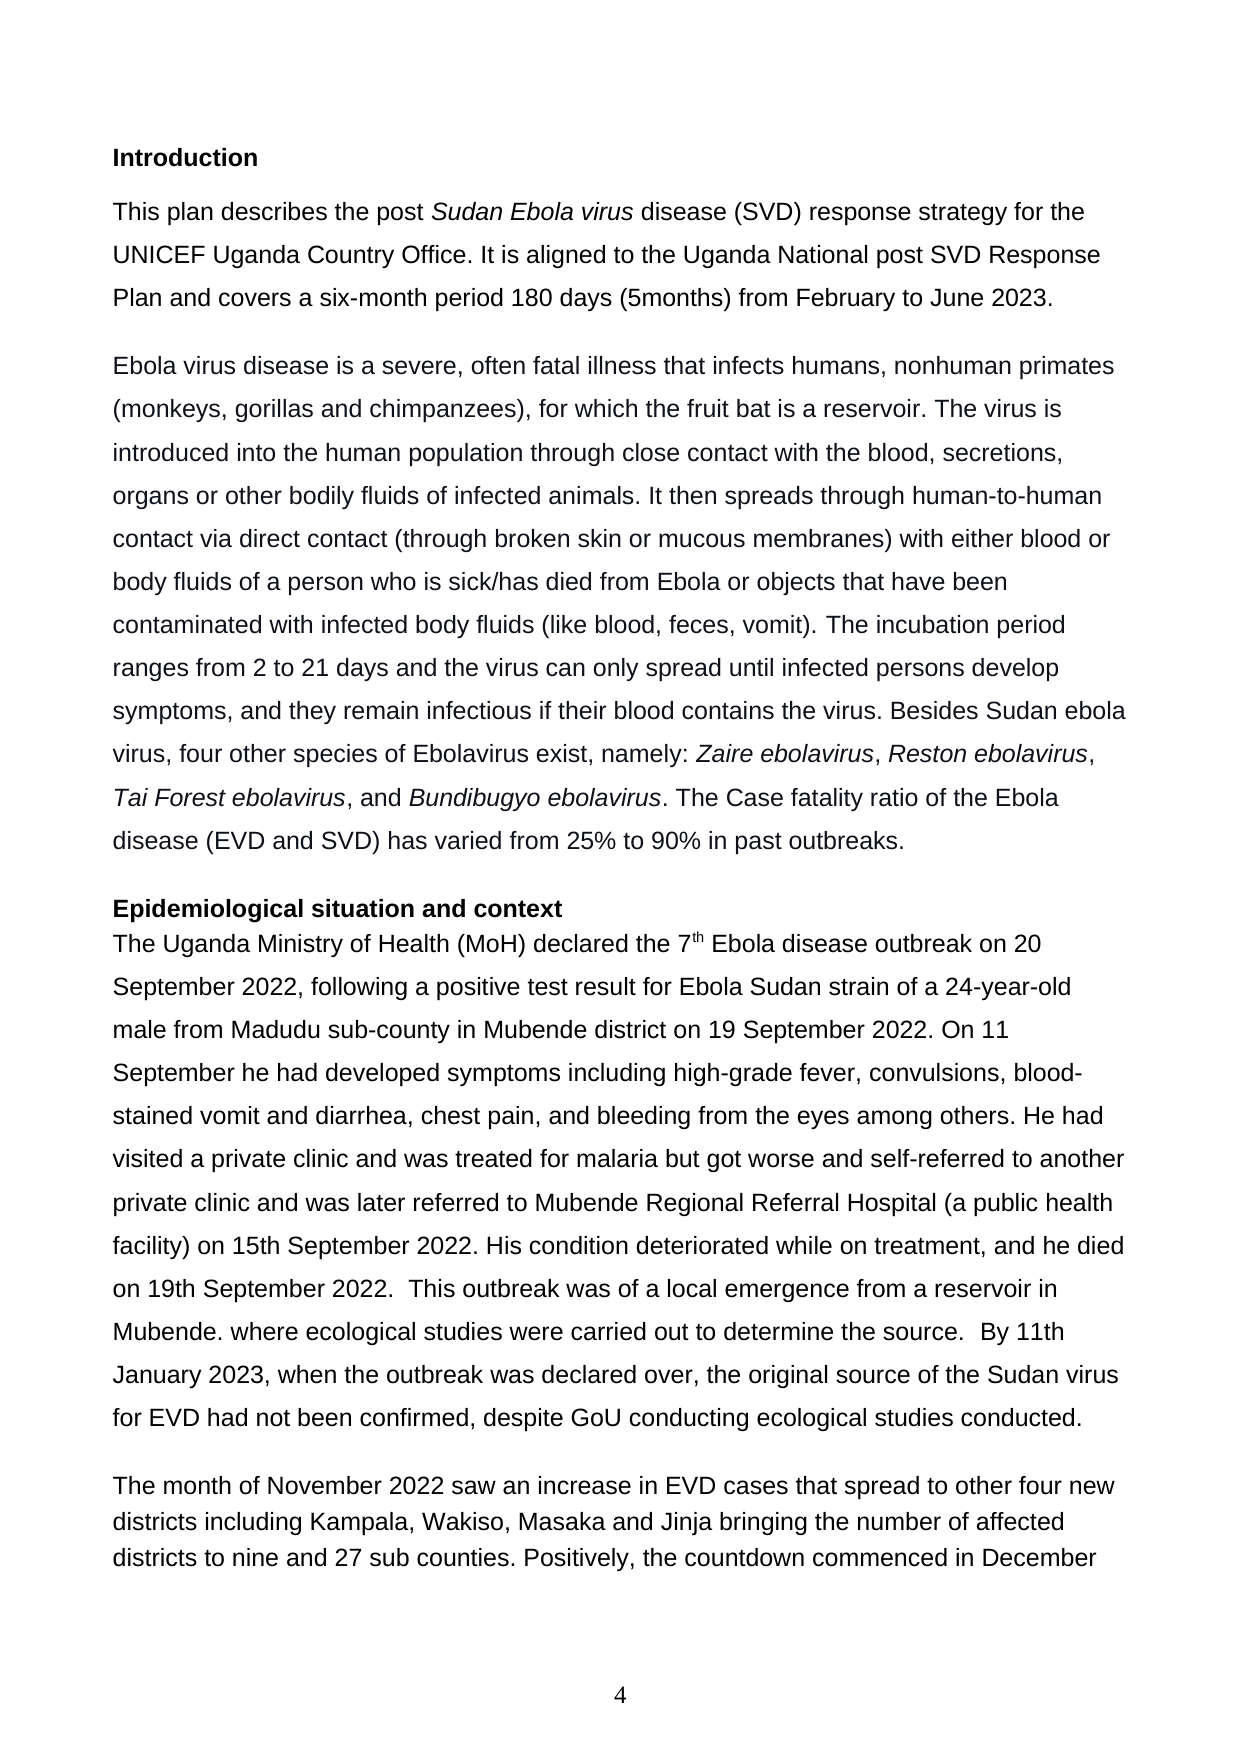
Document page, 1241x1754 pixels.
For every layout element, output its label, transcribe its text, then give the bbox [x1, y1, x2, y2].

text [112, 1471, 1128, 1572]
subtitle Epidemiological situation and context [112, 894, 1128, 923]
text The Uganda Ministry of Health (MoH) declared the 7th Ebola disease outbreak on 20 September 2022, following a positive test result for Ebola Sudan strain of a 24-year-old male from Madudu sub-county in Mubende district on 19 September 2022. On 11 September he had developed symptoms including high-grade fever, convulsions, blood-stained vomit and diarrhea, chest pain, and bleeding from the eyes among others. He had visited a private clinic and was treated for malaria but got worse and self-referred to another private clinic and was later referred to Mubende Regional Referral Hospital (a public health facility) on 15th September 2022. His condition deteriorated while on treatment, and he died on 19th September 2022. This outbreak was of a local emergence from a reservoir in Mubende. where ecological studies were carried out to determine the source. By 11th January 2023, when the outbreak was declared over, the original source of the Sudan virus for EVD had not been confirmed, despite GoU conducting ecological studies conducted. [112, 929, 1128, 1432]
text This plan describes the post Sudan Ebola virus disease (SVD) response strategy for the UNICEF Uganda Country Office. It is aligned to the Uganda National post SVD Response Plan and covers a six-month period 180 days (5months) from February to June 2023. [112, 197, 1128, 312]
text Ebola virus disease is a severe, often fatal illness that infects humans, nonhuman primates (monkeys, gorillas and chimpanzees), for which the fruit bat is a reservoir. The virus is introduced into the human population through close contact with the blood, secretions, organs or other bodily fluids of infected animals. It then spreads through human-to-human contact via direct contact (through broken skin or mucous membranes) with either blood or body fluids of a person who is sick/has died from Ebola or objects that have been contaminated with infected body fluids (like blood, feces, vomit). The incubation period ranges from 2 to 21 days and the virus can only spread until infected persons develop symptoms, and they remain infectious if their blood contains the virus. Besides Sudan ebola virus, four other species of Ebolavirus exist, namely: Zaire ebolavirus, Reston ebolavirus, Tai Forest ebolavirus, and Bundibugyo ebolavirus. The Case fatality ratio of the Ebola disease (EVD and SVD) has varied from 25% to 90% in past outbreaks. [112, 351, 1128, 854]
subtitle Introduction [112, 143, 1128, 172]
